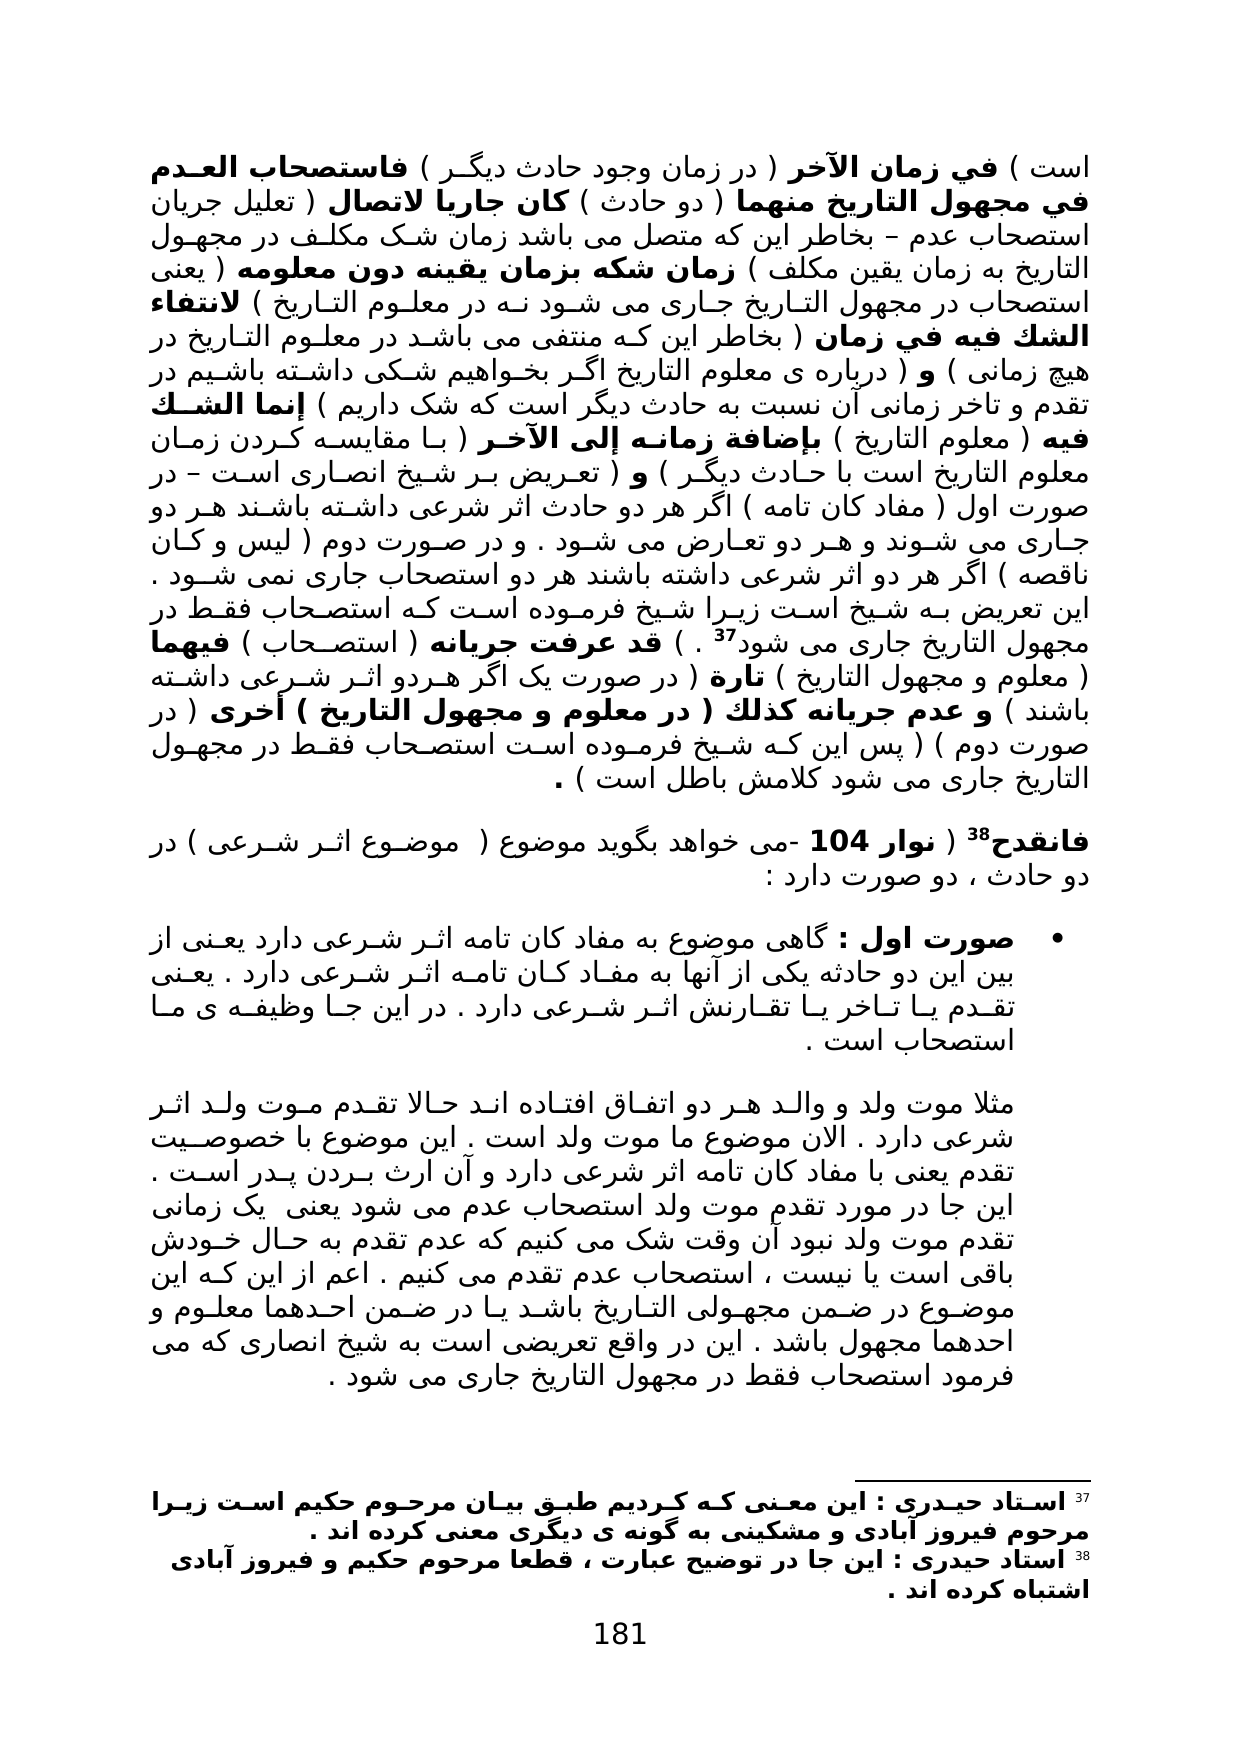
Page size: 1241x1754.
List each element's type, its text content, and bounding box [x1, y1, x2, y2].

list صغری : شرط استصحاب ، شک در بقاء است [150, 150, 865, 184]
list نتیجه : شرط استصحاب در معلوم التاریخ منتفی است . [150, 223, 865, 257]
list قبل از این تاریخ یقین داریم به عدم موت و بعد از این تاریخ یقین داریم به وجود موت و شکی نداریم در بقاء . [150, 260, 865, 331]
list کبری : و شک در بقاء در معلوم التاریخ منتفی است . [150, 187, 865, 221]
text و إما ( حکم دو صورت را بیان می فرماید ) يكون ( یا می باشد اثر ) مترتبا على ما ( مترتب می شود بر حادث ) إذا كان متصفا ( حادثی که متصف می باشد به تقدم یا تاخر یا تقارن ، یا حادث متصف به عدم ) بكذا فلا مورد للاستصحاب أصلا لا في مجهول التاريخ و لا في معلومه كما لا يخفى لعدم ( تعلیل لامورد للاستصحاب ) اليقين بالاتصاف به ( کذا ) سابقا فيهما ( چون ما یقین نداریم به اتصاف به کذا در سابق از بین مجهول و معلوم التاریخ یعنی هردوی آنها حالت سابقه نداد ) . [150, 416, 1090, 653]
text تطبیق : [150, 350, 1090, 384]
text و إما ( صورت چهارم ) يكون مترتبا على عدمه الذي هو مفاد ليس التامة ( اثر مترتب است بر عدم احد الحادثین ، عدمی که مفاد لیس تامه است ) في زمان الآخر ( در زمان وجود حادث دیگر ) فاستصحاب العدم في مجهول التاريخ منهما ( دو حادث ) كان جاريا لاتصال ( تعلیل جریان استصحاب عدم – بخاطر این که متصل می باشد زمان شک مکلف در مجهول التاریخ به زمان یقین مکلف ) زمان شكه بزمان يقينه دون معلومه ( یعنی استصحاب در مجهول التاریخ جاری می شود نه در معلوم التاریخ ) لانتفاء الشك فيه في زمان ( بخاطر این که منتفی می باشد در معلوم التاریخ در هیچ زمانی ) و ( درباره ی معلوم التاریخ اگر بخواهیم شکی داشته باشیم در تقدم و تاخر زمانی آن نسبت به حادث دیگر است که شک داریم ) إنما الشك فيه ( معلوم التاریخ ) بإضافة زمانه إلى الآخر ( با مقایسه کردن زمان معلوم التاریخ است با حادث دیگر ) و ( تعریض بر شیخ انصاری است – در صورت اول ( مفاد کان تامه ) اگر هر دو حادث اثر شرعی داشته باشند هر دو جاری می شوند و هر دو تعارض می شود . و در صورت دوم ( لیس و کان ناقصه ) اگر هر دو اثر شرعی داشته باشند هر دو استصحاب جاری نمی شود . این تعریض به شیخ است زیرا شیخ فرموده است که استصحاب فقط در مجهول التاریخ جاری می شود . ) قد عرفت جريانه ( استصحاب ) فيهما ( معلوم و مجهول التاریخ ) تارة ( در صورت یک اگر هردو اثر شرعی داشته باشند ) و عدم جريانه كذلك ( در معلوم و مجهول التاریخ ) أخرى ( در صورت دوم ) ( پس این که شیخ فرموده است استصحاب فقط در مجهول التاریخ جاری می شود کلامش باطل است ) . [150, 683, 1090, 1396]
